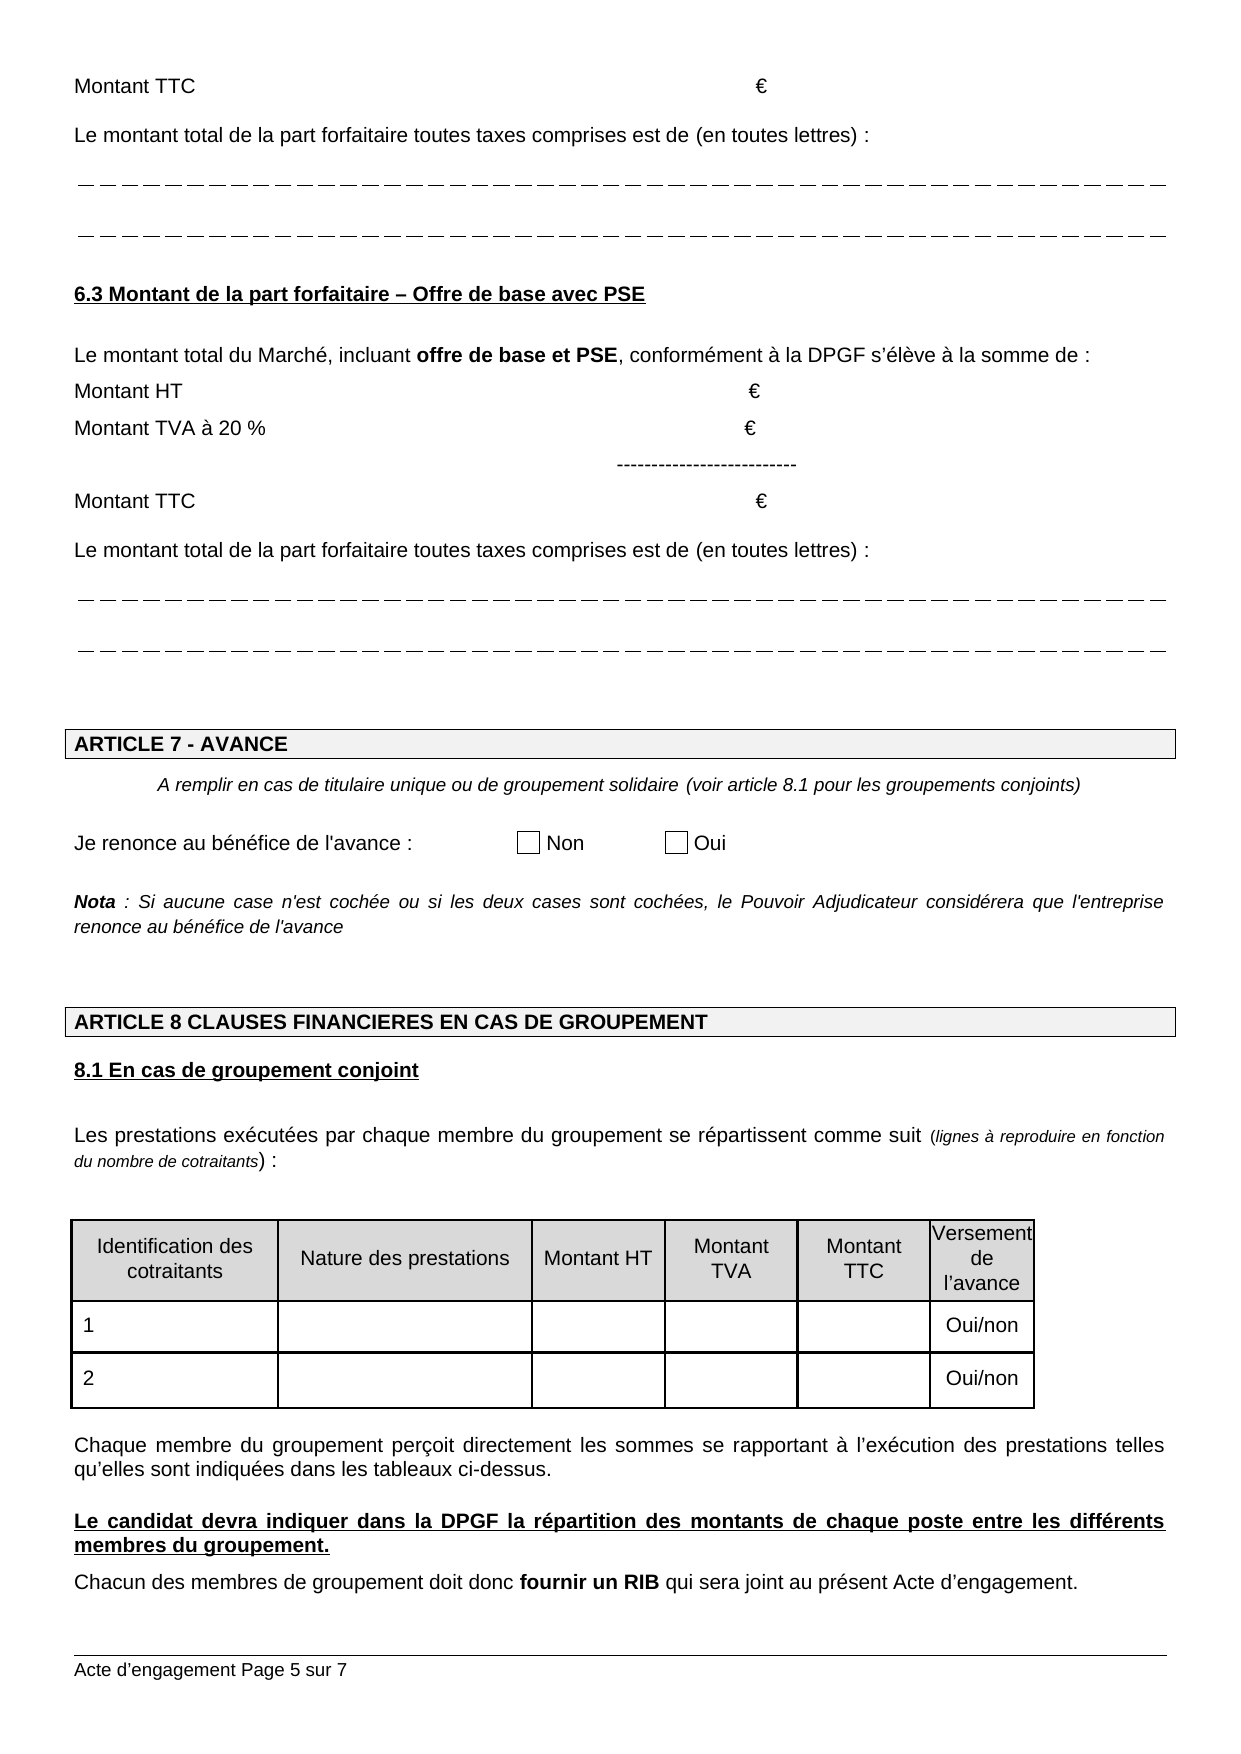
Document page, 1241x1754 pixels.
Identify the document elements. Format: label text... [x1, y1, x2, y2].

text Le candidat devra indiquer dans la DPGF la répartition des montants de chaque poste entre les différents membres du groupement. [74, 1509, 1166, 1530]
text Montant TTC € [74, 488, 1166, 512]
text Les prestations exécutées par chaque membre du groupement se répartissent comme suit (lignes à reproduire en fonction du nombre de cotraitants) : [74, 1123, 1166, 1173]
table_cell [799, 1354, 929, 1407]
text Montant HT € [74, 379, 1166, 403]
text -------------------------- [74, 452, 1166, 476]
table_cell Oui/non [931, 1302, 1033, 1351]
table_header Nature des prestations [279, 1221, 531, 1300]
table_cell Oui/non [931, 1354, 1033, 1407]
table_cell 1 [73, 1302, 277, 1351]
table_cell [666, 1354, 796, 1407]
subtitle 6.3 Montant de la part forfaitaire – Offre de base avec PSE [74, 282, 1166, 306]
table_header Identification des cotraitants [73, 1221, 277, 1300]
table_cell [533, 1354, 664, 1407]
table_header Montant HT [533, 1221, 664, 1300]
table_cell [799, 1302, 929, 1351]
text A remplir en cas de titulaire unique ou de groupement solidaire (voir article 8.1 pour les groupements conjoints) [74, 772, 1166, 797]
text Le montant total de la part forfaitaire toutes taxes comprises est de (en toutes lettres) : [74, 537, 1166, 561]
table_cell [279, 1302, 531, 1351]
text Le montant total de la part forfaitaire toutes taxes comprises est de (en toutes lettres) : [74, 123, 1166, 147]
list Chacun des membres de groupement doit donc fournir un RIB qui sera joint au présent Acte d’engagement. [74, 1569, 1166, 1593]
text Le candidat devra indiquer dans la DPGF la répartition des montants de chaque poste entre les différents membres du groupement. [74, 1531, 1166, 1557]
table_header Montant TVA [666, 1221, 796, 1300]
text ARTICLE 8 CLAUSES FINANCIERES EN CAS DE GROUPEMENT [66, 1008, 1175, 1036]
text Montant TTC € [74, 74, 1166, 98]
table_header Montant TTC [799, 1221, 929, 1300]
table_cell 2 [73, 1354, 277, 1407]
text ARTICLE 7 - AVANCE [66, 730, 1175, 758]
text Le montant total du Marché, incluant offre de base et PSE, conformément à la DPGF s’élève à la somme de : [74, 343, 1166, 367]
subtitle 8.1 En cas de groupement conjoint [74, 1058, 1166, 1082]
table_cell [533, 1302, 664, 1351]
table_header Versement de l’avance [931, 1221, 1033, 1300]
table_cell [666, 1302, 796, 1351]
list Chaque membre du groupement perçoit directement les sommes se rapportant à l’exécution des prestations telles qu’elles sont indiquées dans les tableaux ci-dessus. [74, 1433, 1166, 1481]
text Je renonce au bénéfice de l'avance : Non Oui [74, 830, 1166, 855]
text Montant TVA à 20 % € [74, 416, 1166, 439]
text Nota : Si aucune case n'est cochée ou si les deux cases sont cochées, le Pouvoir Adjudicateur considérera que l'entreprise renonce au bénéfice de l'avance [74, 888, 1166, 938]
table_cell [279, 1354, 531, 1407]
